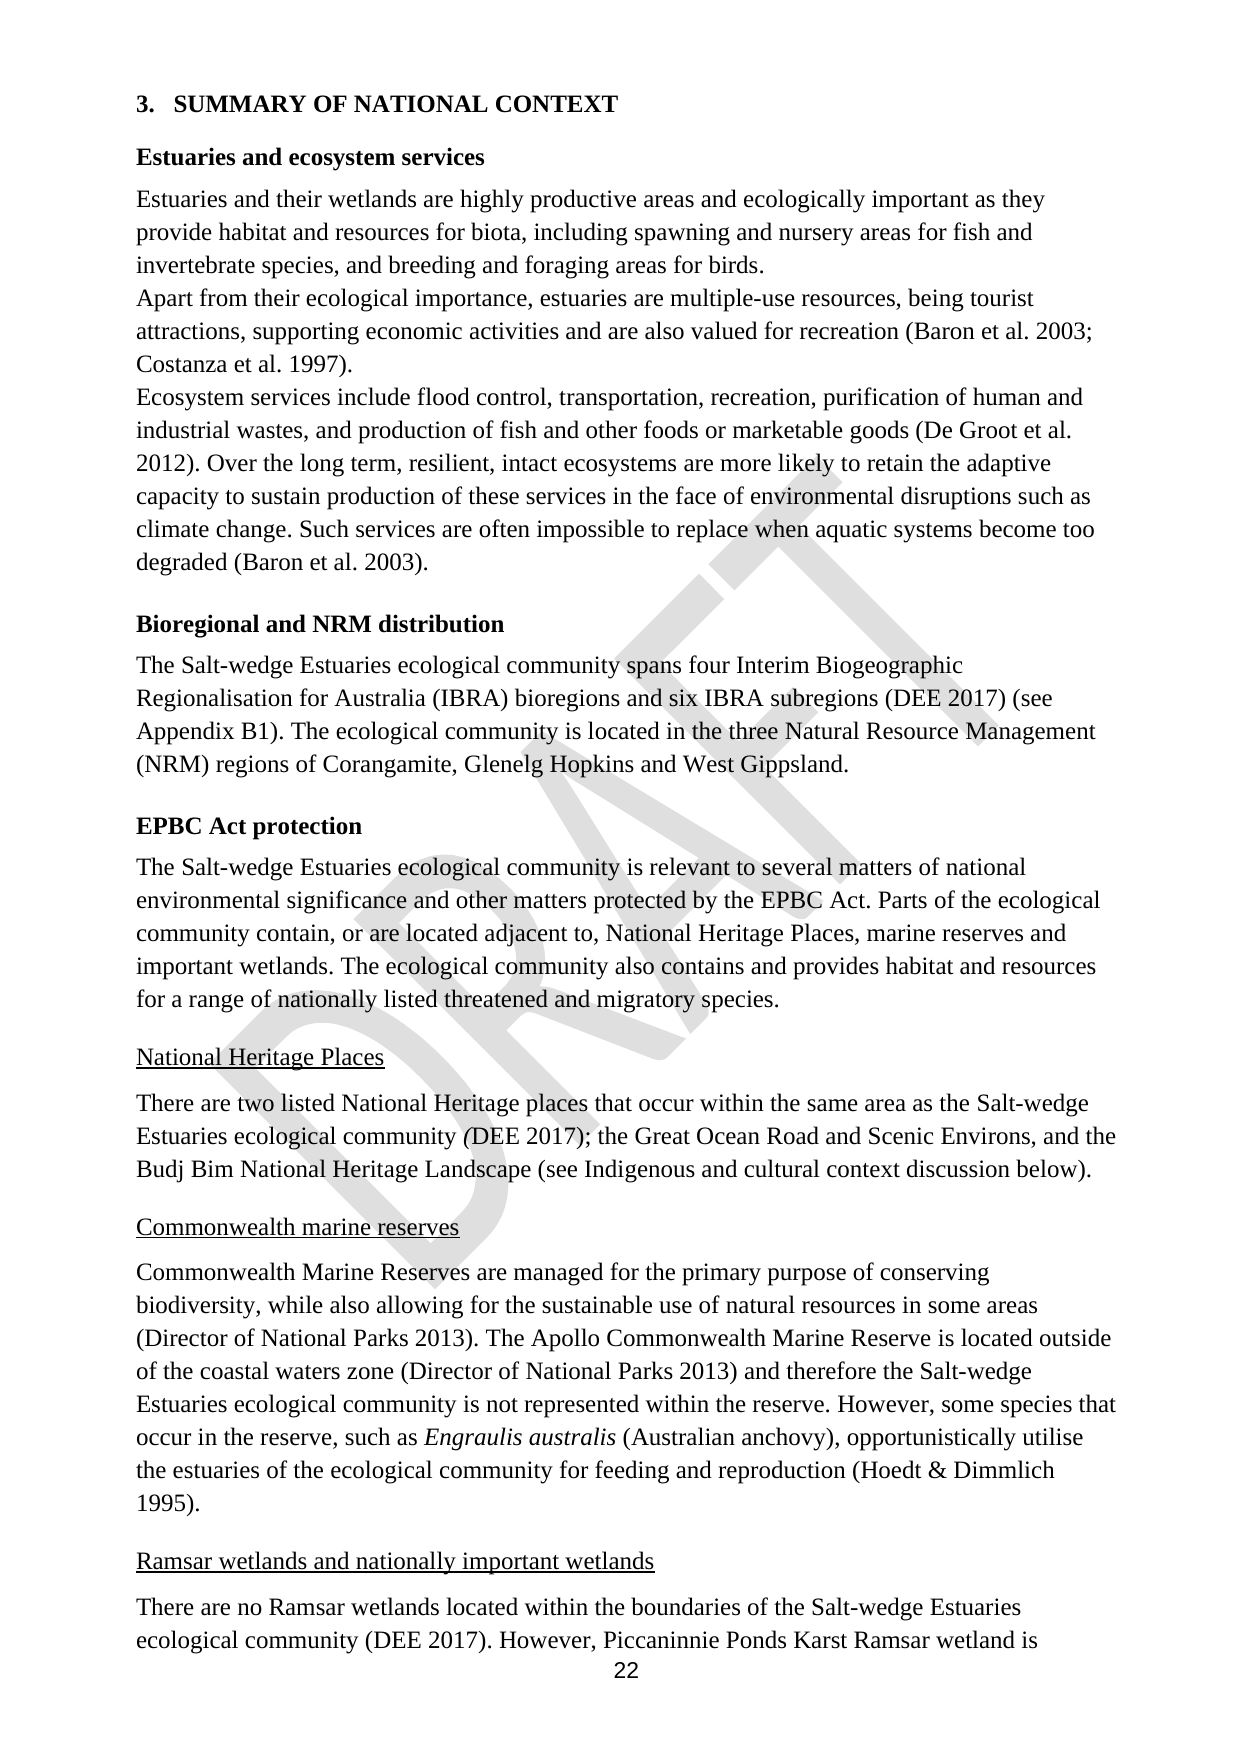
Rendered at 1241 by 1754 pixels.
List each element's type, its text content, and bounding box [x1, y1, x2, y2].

text Commonwealth Marine Reserves are managed for the primary purpose of conserving biodiversity, while also allowing for the sustainable use of natural resources in some areas (Director of National Parks 2013). The Apollo Commonwealth Marine Reserve is located outside of the coastal waters zone (Director of National Parks 2013) and therefore the Salt-wedge Estuaries ecological community is not represented within the reserve. However, some species that occur in the reserve, such as Engraulis australis (Australian anchovy), opportunistically utilise the estuaries of the ecological community for feeding and reproduction (Hoedt & Dimmlich 1995). [136, 1257, 1116, 1517]
text There are two listed National Heritage places that occur within the same area as the Salt-wedge Estuaries ecological community (DEE 2017); the Great Ocean Road and Scenic Environs, and the Budj Bim National Heritage Landscape (see Indigenous and cultural context discussion below). [136, 1088, 1116, 1182]
text EPBC Act protection [136, 811, 1116, 839]
text The Salt-wedge Estuaries ecological community is relevant to several matters of national environmental significance and other matters protected by the EPBC Act. Parts of the ecological community contain, or are located adjacent to, National Heritage Places, marine reserves and important wetlands. The ecological community also contains and provides habitat and resources for a range of nationally listed threatened and migratory species. [136, 852, 1116, 1013]
text Estuaries and ecosystem services [136, 142, 1116, 171]
text Estuaries and their wetlands are highly productive areas and ecologically important as they provide habitat and resources for biota, including spawning and nursery areas for fish and invertebrate species, and breeding and foraging areas for birds. [136, 184, 1116, 278]
subtitle SUMMARY OF NATIONAL CONTEXT [136, 89, 1116, 117]
text Ramsar wetlands and nationally important wetlands [136, 1546, 1116, 1575]
text National Heritage Places [136, 1042, 1116, 1071]
text Commonwealth marine reserves [136, 1212, 1116, 1241]
text Ecosystem services include flood control, transportation, recreation, purification of human and industrial wastes, and production of fish and other foods or marketable goods (De Groot et al. 2012). Over the long term, resilient, intact ecosystems are more likely to retain the adaptive capacity to sustain production of these services in the face of environmental disruptions such as climate change. Such services are often impossible to replace when aquatic systems become too degraded (Baron et al. 2003). [136, 382, 1116, 576]
text Apart from their ecological importance, estuaries are multiple-use resources, being tourist attractions, supporting economic activities and are also valued for recreation (Baron et al. 2003; Costanza et al. 1997). [136, 283, 1116, 378]
text Bioregional and NRM distribution [136, 609, 1116, 637]
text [136, 1592, 1116, 1654]
text The Salt-wedge Estuaries ecological community spans four Interim Biogeographic Regionalisation for Australia (IBRA) bioregions and six IBRA subregions (DEE 2017) (see Appendix B1). The ecological community is located in the three Natural Resource Management (NRM) regions of Corangamite, Glenelg Hopkins and West Gippsland. [136, 650, 1116, 778]
